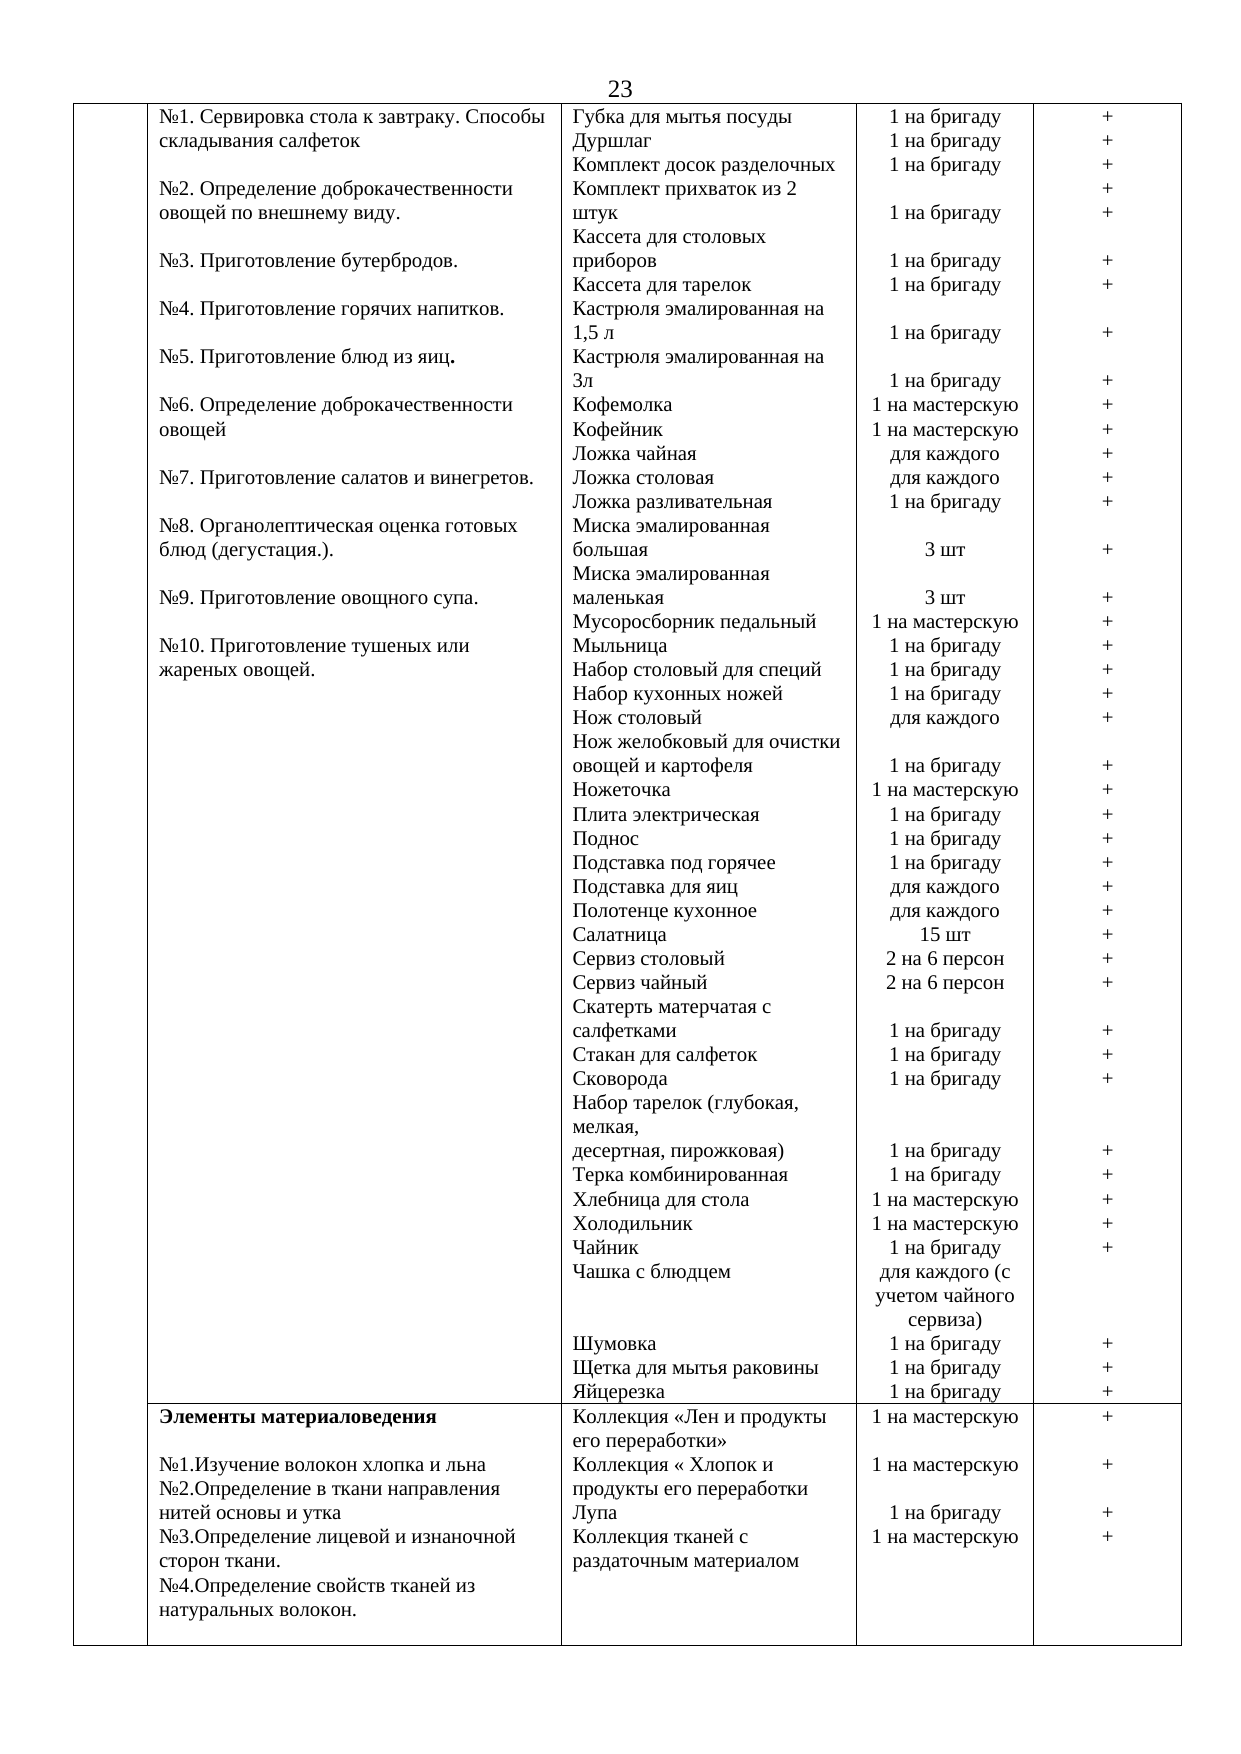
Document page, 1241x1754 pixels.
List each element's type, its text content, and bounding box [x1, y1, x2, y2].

table_cell Элементы материаловедения №1.Изучение волокон хлопка и льна №2.Определение в ткани направления нитей основы и утка №3.Определение лицевой и изнаночной сторон ткани. №4.Определение свойств тканей из натуральных волокон. [148, 1404, 561, 1645]
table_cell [562, 104, 856, 1403]
table_cell Коллекция «Лен и продукты его переработки» Коллекция « Хлопок и продукты его переработки Лупа Коллекция тканей с раздаточным материалом [562, 1404, 856, 1645]
table_cell 1 на мастерскую 1 на мастерскую 1 на бригаду 1 на мастерскую [857, 1404, 1033, 1645]
table_cell 5 [74, 104, 147, 1645]
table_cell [148, 104, 561, 1403]
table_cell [1034, 104, 1181, 1403]
table_cell + + + + [1034, 1404, 1181, 1645]
